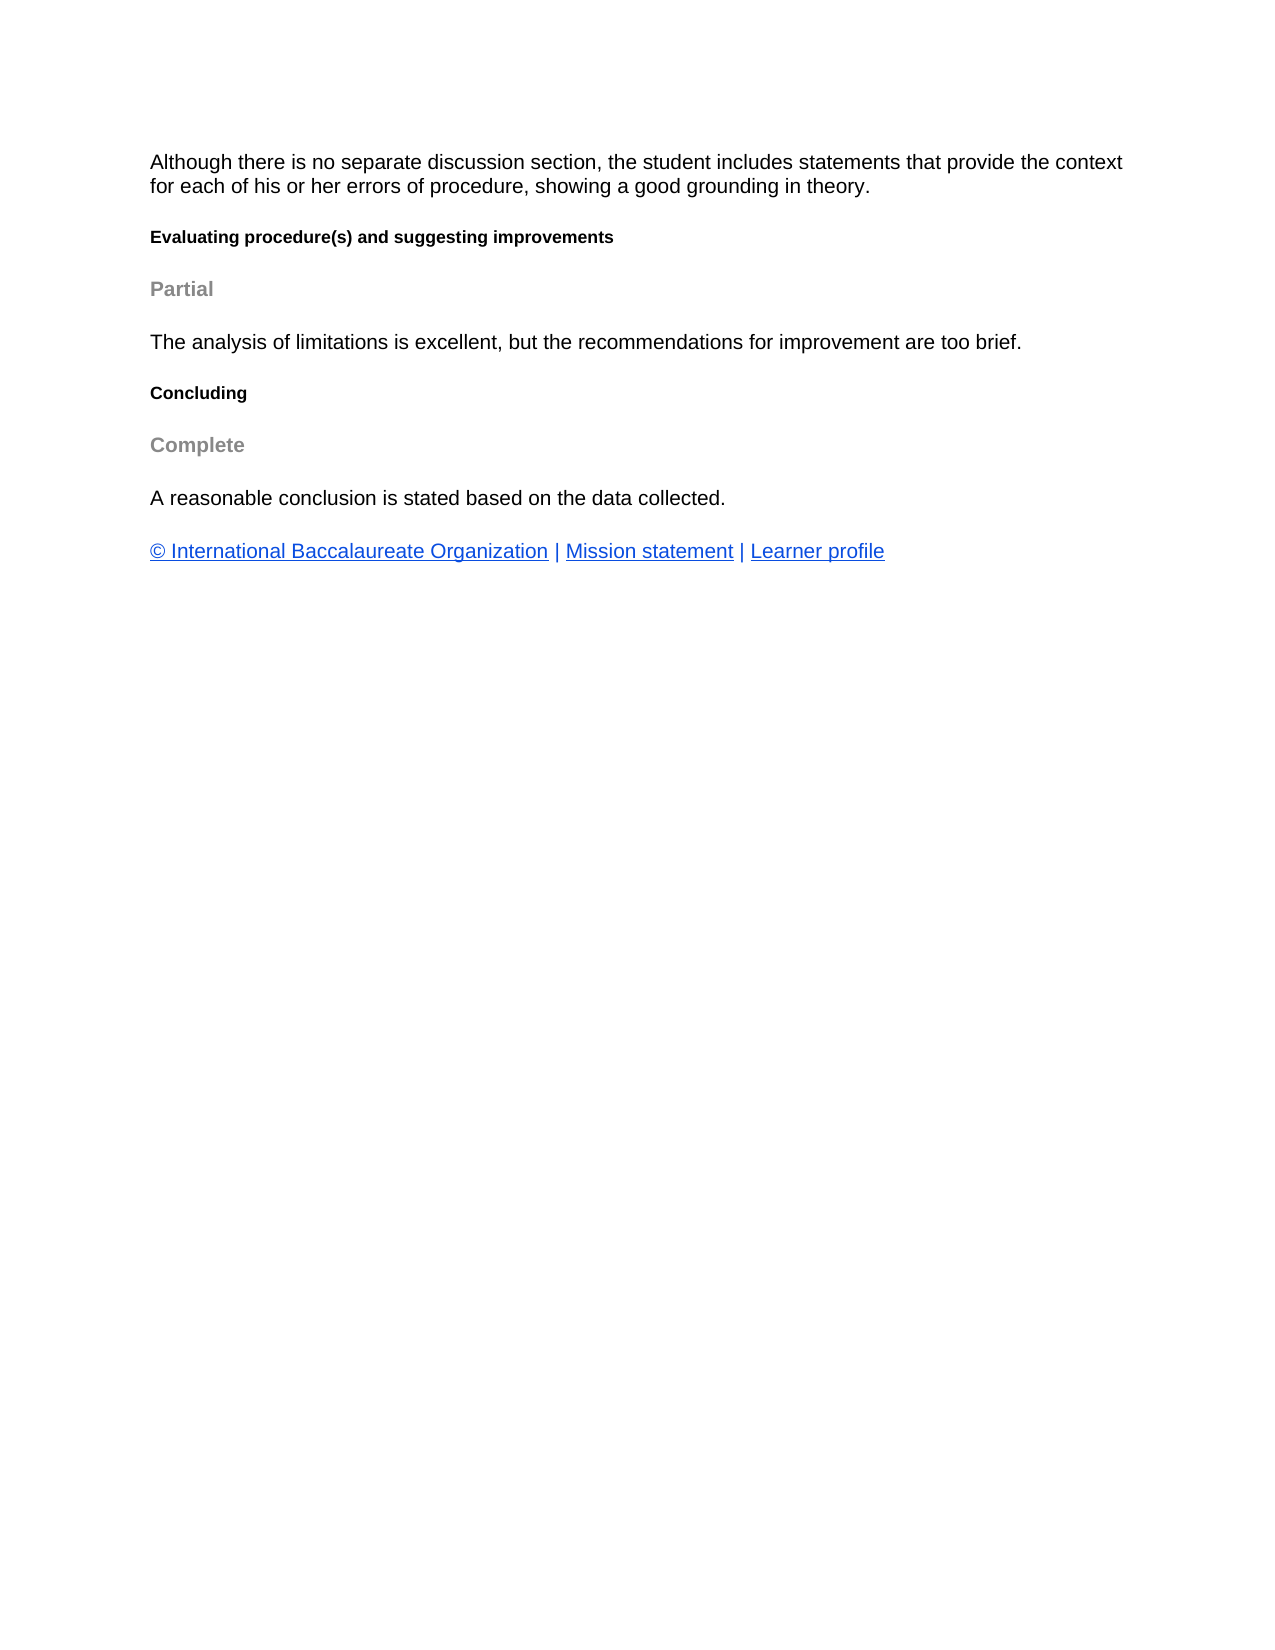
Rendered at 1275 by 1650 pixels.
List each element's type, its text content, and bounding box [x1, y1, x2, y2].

text © International Baccalaureate Organization | Mission statement | Learner profile [150, 539, 1125, 563]
text Although there is no separate discussion section, the student includes statements that provide the context for each of his or her errors of procedure, showing a good grounding in theory. [150, 150, 1125, 198]
text Complete [150, 432, 1125, 456]
text Concluding [150, 383, 1125, 403]
text Evaluating procedure(s) and suggesting improvements [150, 227, 1125, 247]
text The analysis of limitations is excellent, but the recommendations for improvement are too brief. [150, 330, 1125, 354]
text Partial [150, 277, 1125, 301]
text A reasonable conclusion is stated based on the data collected. [150, 486, 1125, 509]
